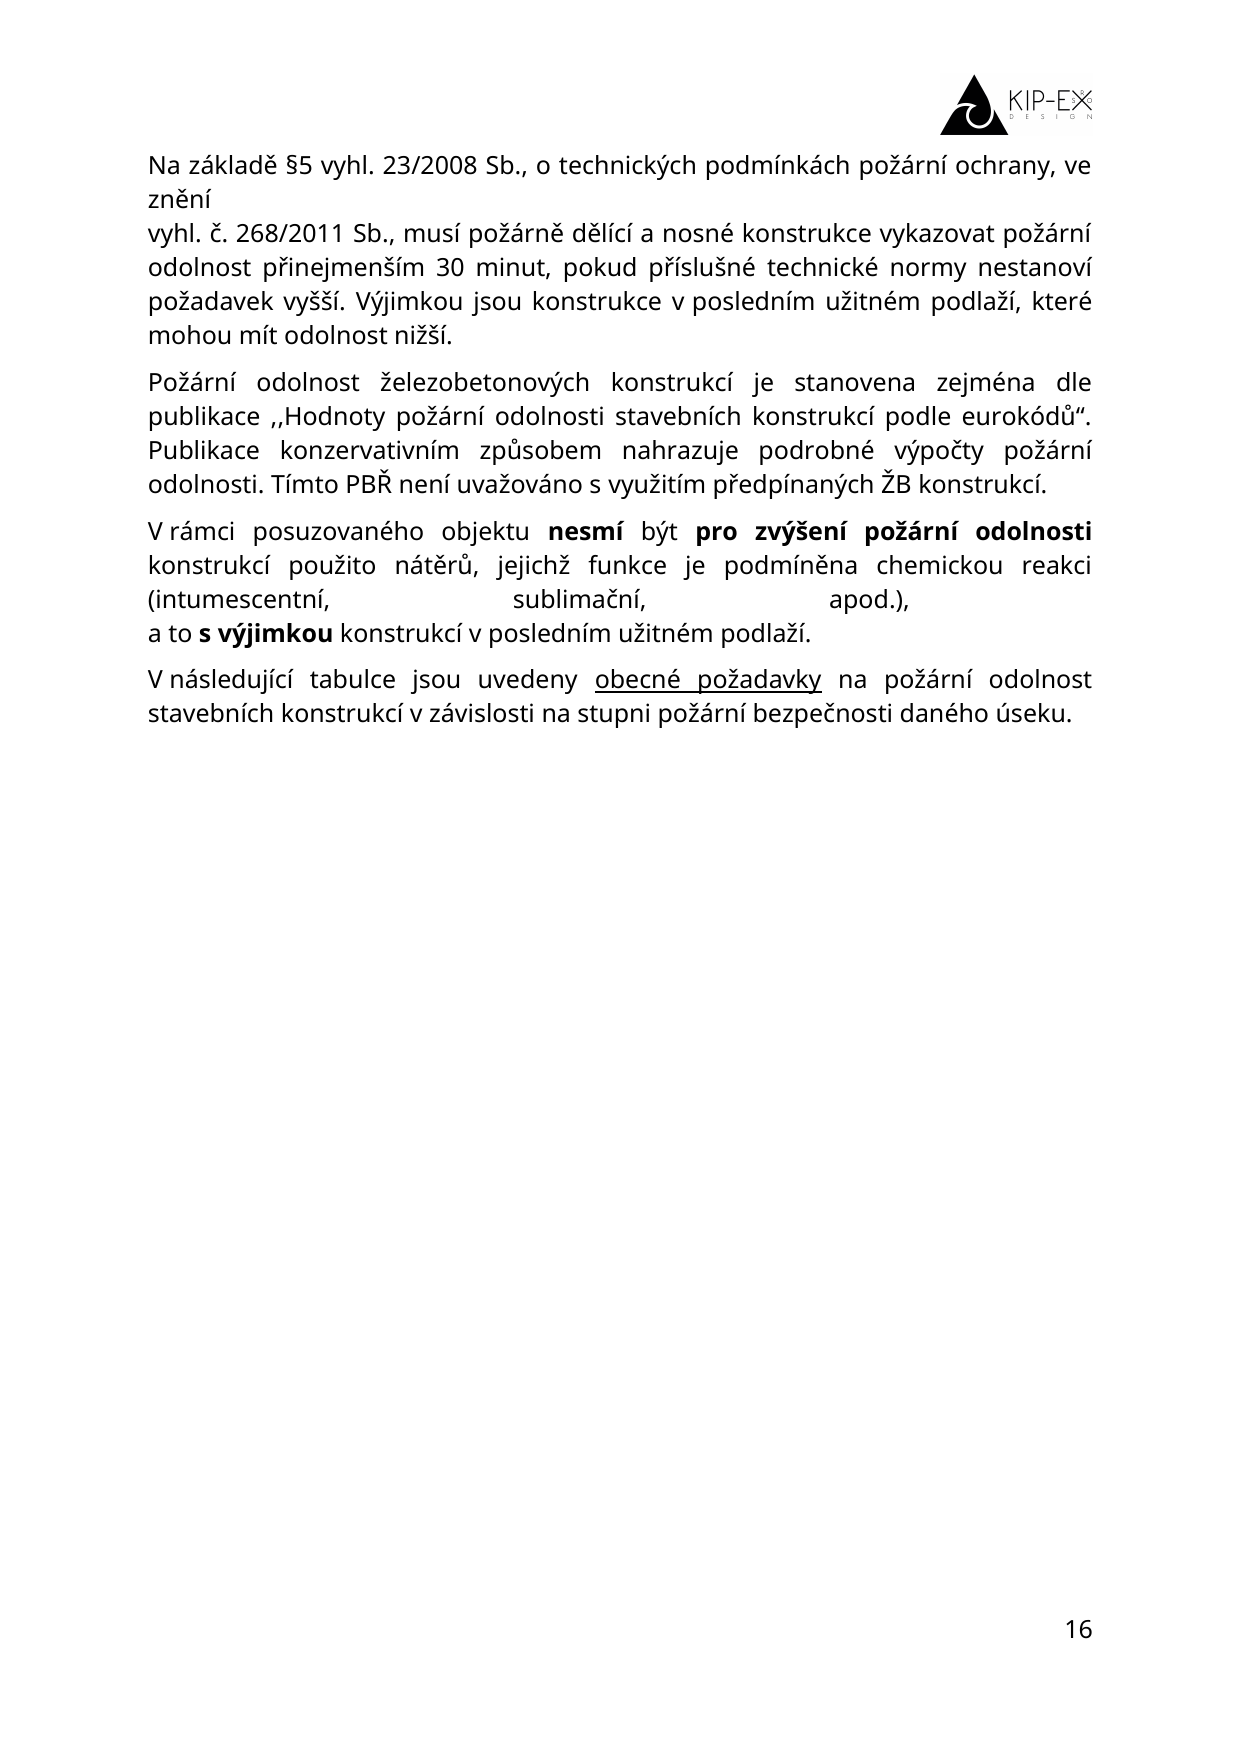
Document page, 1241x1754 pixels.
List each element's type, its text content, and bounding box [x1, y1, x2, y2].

text V rámci posuzovaného objektu nesmí být pro zvýšení požární odolnosti konstrukcí použito nátěrů, jejichž funkce je podmíněna chemickou reakci (intumescentní, sublimační, apod.), a to s výjimkou konstrukcí v posledním užitném podlaží. [148, 513, 1093, 649]
text Na základě §5 vyhl. 23/2008 Sb., o technických podmínkách požární ochrany, ve znění vyhl. č. 268/2011 Sb., musí požárně dělící a nosné konstrukce vykazovat požární odolnost přinejmenším 30 minut, pokud příslušné technické normy nestanoví požadavek vyšší. Výjimkou jsou konstrukce v posledním užitném podlaží, které mohou mít odolnost nižší. [148, 148, 1093, 352]
text Požární odolnost železobetonových konstrukcí je stanovena zejména dle publikace ,,Hodnoty požární odolnosti stavebních konstrukcí podle eurokódů“. Publikace konzervativním způsobem nahrazuje podrobné výpočty požární odolnosti. Tímto PBŘ není uvažováno s využitím předpínaných ŽB konstrukcí. [148, 364, 1093, 501]
text V následující tabulce jsou uvedeny obecné požadavky na požární odolnost stavebních konstrukcí v závislosti na stupni požární bezpečnosti daného úseku. [148, 662, 1093, 730]
picture [939, 73, 1093, 136]
